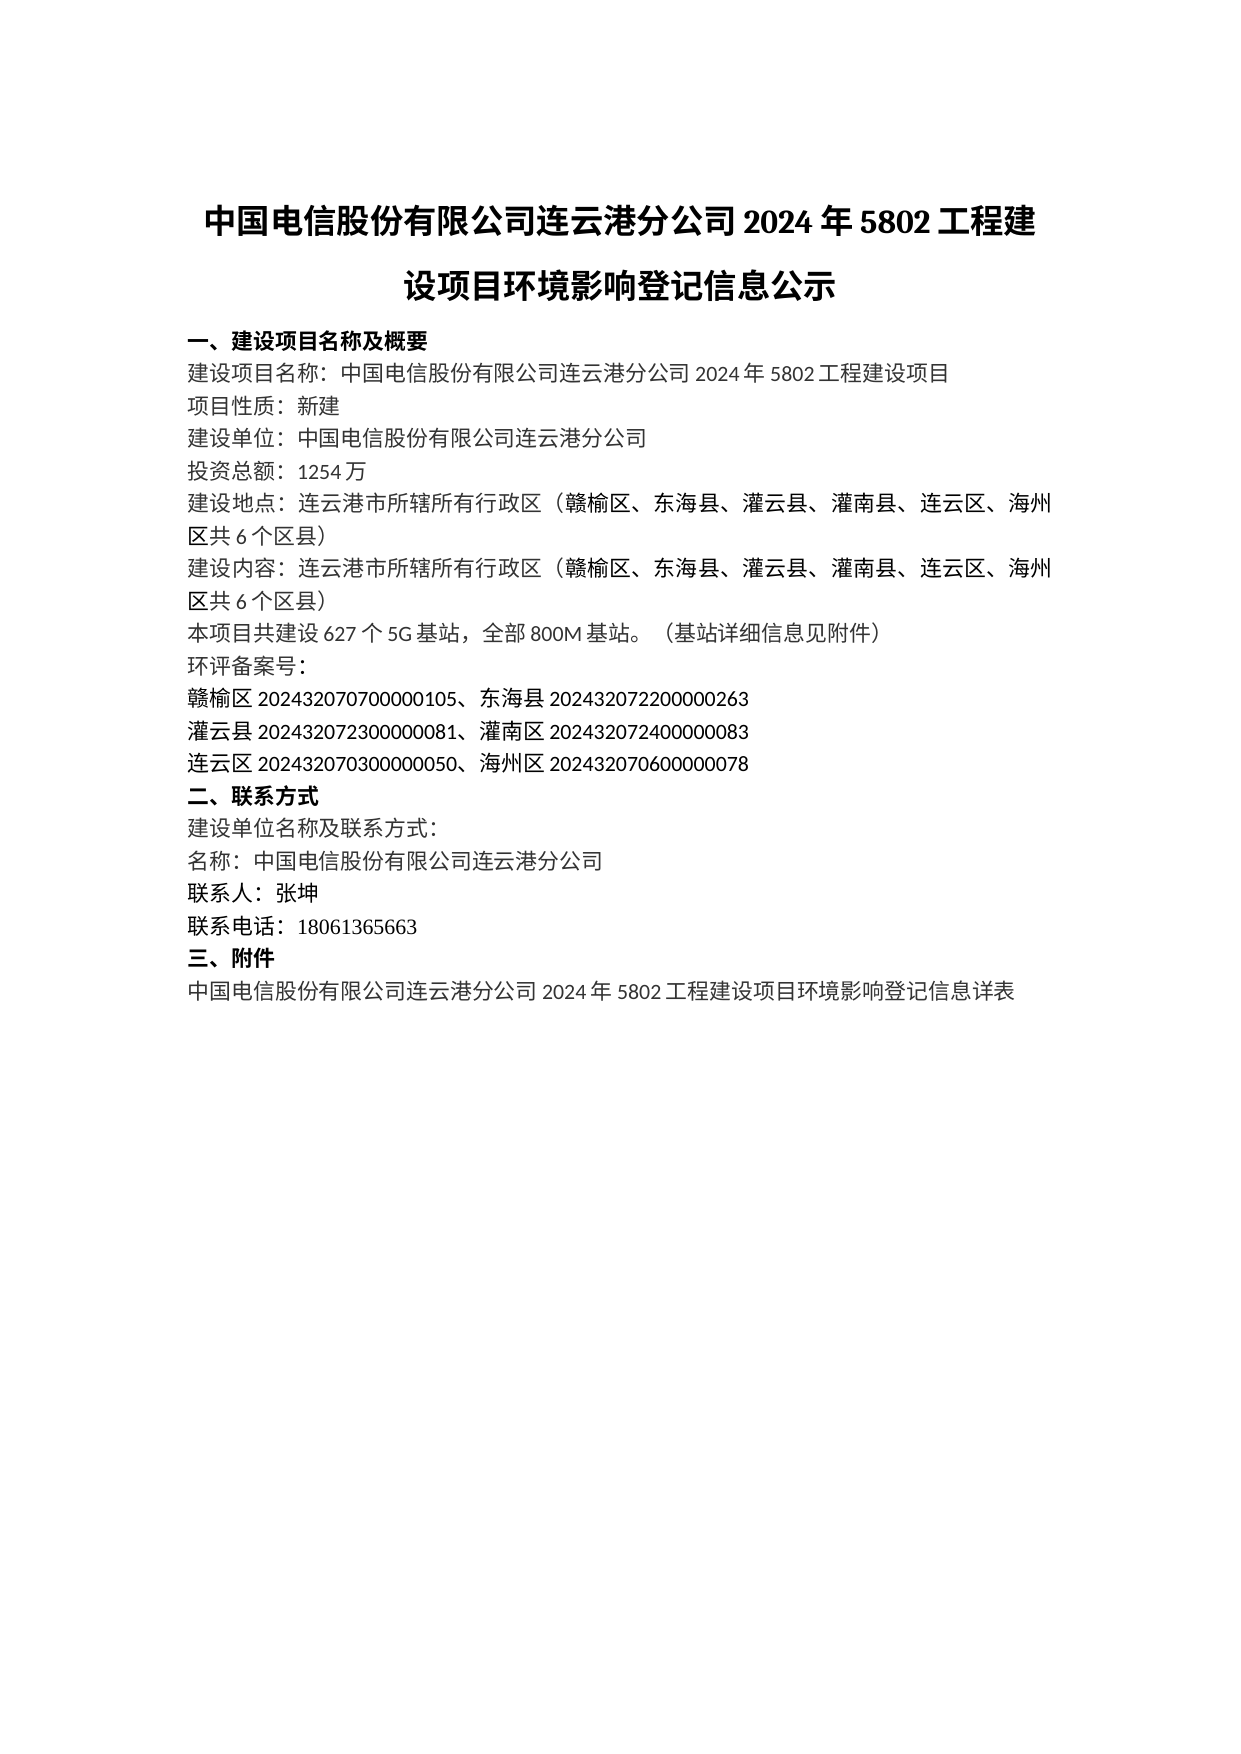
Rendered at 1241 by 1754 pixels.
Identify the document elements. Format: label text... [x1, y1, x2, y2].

text 本项目共建设627个5G基站，全部800M基站。（基站详细信息见附件） [187, 616, 1053, 648]
text 建设地点：连云港市所辖所有行政区（赣榆区、东海县、灌云县、灌南县、连云区、海州区共6个区县） [187, 486, 1053, 551]
text 三、附件 [187, 941, 1053, 973]
text 项目性质：新建 [187, 388, 1053, 421]
title 中国电信股份有限公司连云港分公司2024年5802工程建设项目环境影响登记信息公示 [187, 187, 1053, 317]
text 建设内容：连云港市所辖所有行政区（赣榆区、东海县、灌云县、灌南县、连云区、海州区共6个区县） [187, 551, 1053, 616]
text 联系电话：18061365663 [187, 908, 1053, 941]
text 联系人：张坤 [187, 876, 1053, 908]
text 建设单位名称及联系方式： [187, 811, 1053, 843]
text 赣榆区202432070700000105、东海县202432072200000263 [187, 681, 1053, 713]
text 环评备案号： [187, 648, 1053, 681]
text 一、建设项目名称及概要 [187, 323, 1053, 356]
text 投资总额：1254万 [187, 453, 1053, 486]
text 连云区202432070300000050、海州区202432070600000078 [187, 746, 1053, 778]
text 二、联系方式 [187, 778, 1053, 811]
text 建设单位：中国电信股份有限公司连云港分公司 [187, 421, 1053, 453]
text 灌云县202432072300000081、灌南区202432072400000083 [187, 713, 1053, 746]
text 名称：中国电信股份有限公司连云港分公司 [187, 843, 1053, 876]
text 建设项目名称：中国电信股份有限公司连云港分公司2024年5802工程建设项目 [187, 356, 1053, 388]
text 中国电信股份有限公司连云港分公司2024年5802工程建设项目环境影响登记信息详表 [187, 973, 1053, 1006]
